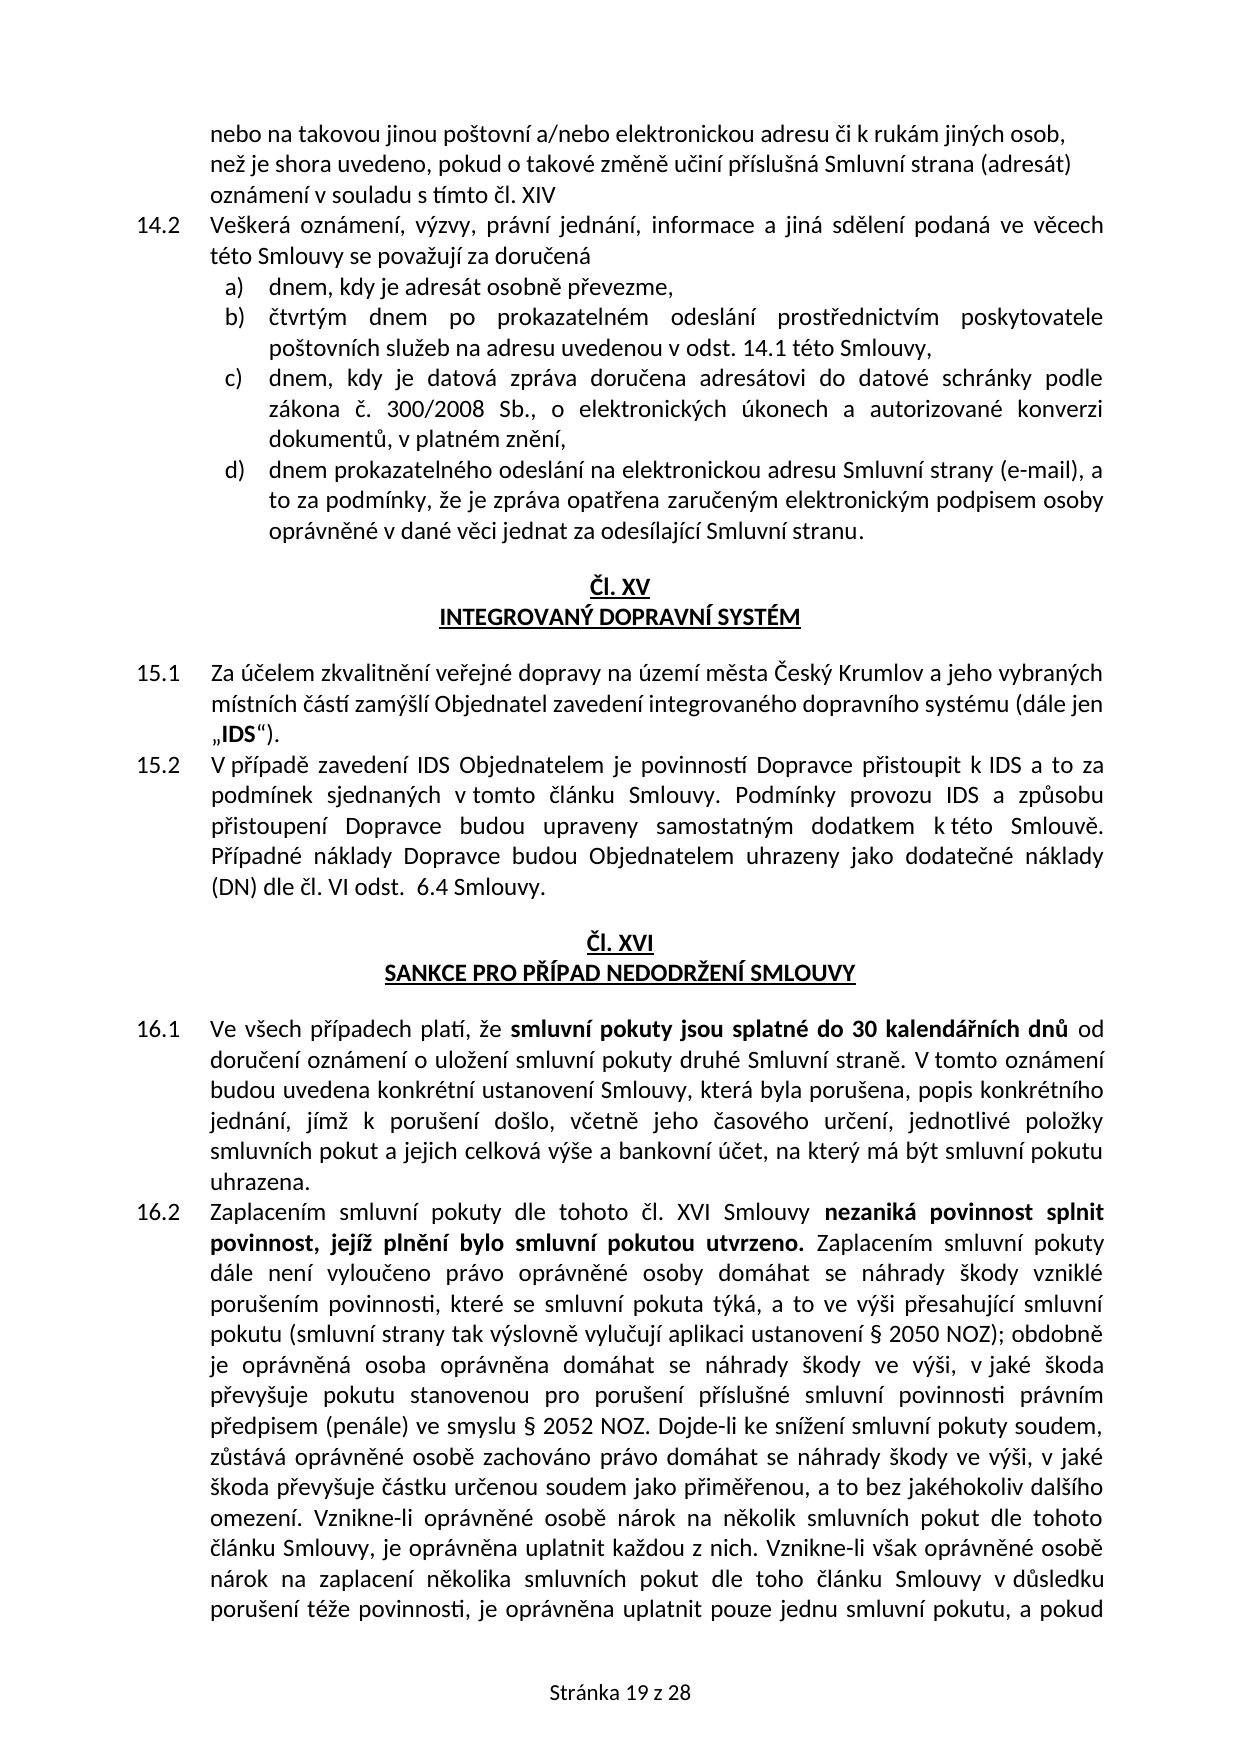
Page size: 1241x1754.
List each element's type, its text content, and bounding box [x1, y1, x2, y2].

subtitle Čl. XVI [136, 927, 1104, 957]
text nebo na takovou jinou poštovní a/nebo elektronickou adresu či k rukám jiných osob, než je shora uvedeno, pokud o takové změně učiní příslušná Smluvní strana (adresát) oznámení v souladu s tímto čl. XIV [210, 118, 1104, 210]
list čtvrtým dnem po prokazatelném odeslání prostřednictvím poskytovatele poštovních služeb na adresu uvedenou v odst. 14.1 této Smlouvy, [224, 301, 1104, 362]
list V případě zavedení IDS Objednatelem je povinností Dopravce přistoupit k IDS a to za podmínek sjednaných v tomto článku Smlouvy. Podmínky provozu IDS a způsobu přistoupení Dopravce budou upraveny samostatným dodatkem k této Smlouvě. Případné náklady Dopravce budou Objednatelem uhrazeny jako dodatečné náklady (DN) dle čl. VI odst. 6.4 Smlouvy. [136, 749, 1104, 901]
list Ve všech případech platí, že smluvní pokuty jsou splatné do 30 kalendářních dnů od doručení oznámení o uložení smluvní pokuty druhé Smluvní straně. V tomto oznámení budou uvedena konkrétní ustanovení Smlouvy, která byla porušena, popis konkrétního jednání, jímž k porušení došlo, včetně jeho časového určení, jednotlivé položky smluvních pokut a jejich celková výše a bankovní účet, na který má být smluvní pokutu uhrazena. [136, 1013, 1104, 1196]
list dnem prokazatelného odeslání na elektronickou adresu Smluvní strany (e-mail), a to za podmínky, že je zpráva opatřena zaručeným elektronickým podpisem osoby oprávněné v dané věci jednat za odesílající Smluvní stranu. [224, 454, 1104, 545]
list Za účelem zkvalitnění veřejné dopravy na území města Český Krumlov a jeho vybraných místních částí zamýšlí Objednatel zavedení integrovaného dopravního systému (dále jen „IDS“). [136, 657, 1104, 749]
list dnem, kdy je datová zpráva doručena adresátovi do datové schránky podle zákona č. 300/2008 Sb., o elektronických úkonech a autorizované konverzi dokumentů, v platném znění, [224, 362, 1104, 454]
list dnem, kdy je adresát osobně převezme, [224, 271, 1104, 301]
subtitle SANKCE PRO PŘÍPAD NEDODRŽENÍ SMLOUVY [136, 957, 1104, 988]
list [136, 1196, 1104, 1624]
subtitle INTEGROVANÝ DOPRAVNÍ SYSTÉM [136, 601, 1104, 632]
subtitle Čl. XV [136, 571, 1104, 601]
list Veškerá oznámení, výzvy, právní jednání, informace a jiná sdělení podaná ve věcech této Smlouvy se považují za doručená [136, 210, 1104, 271]
